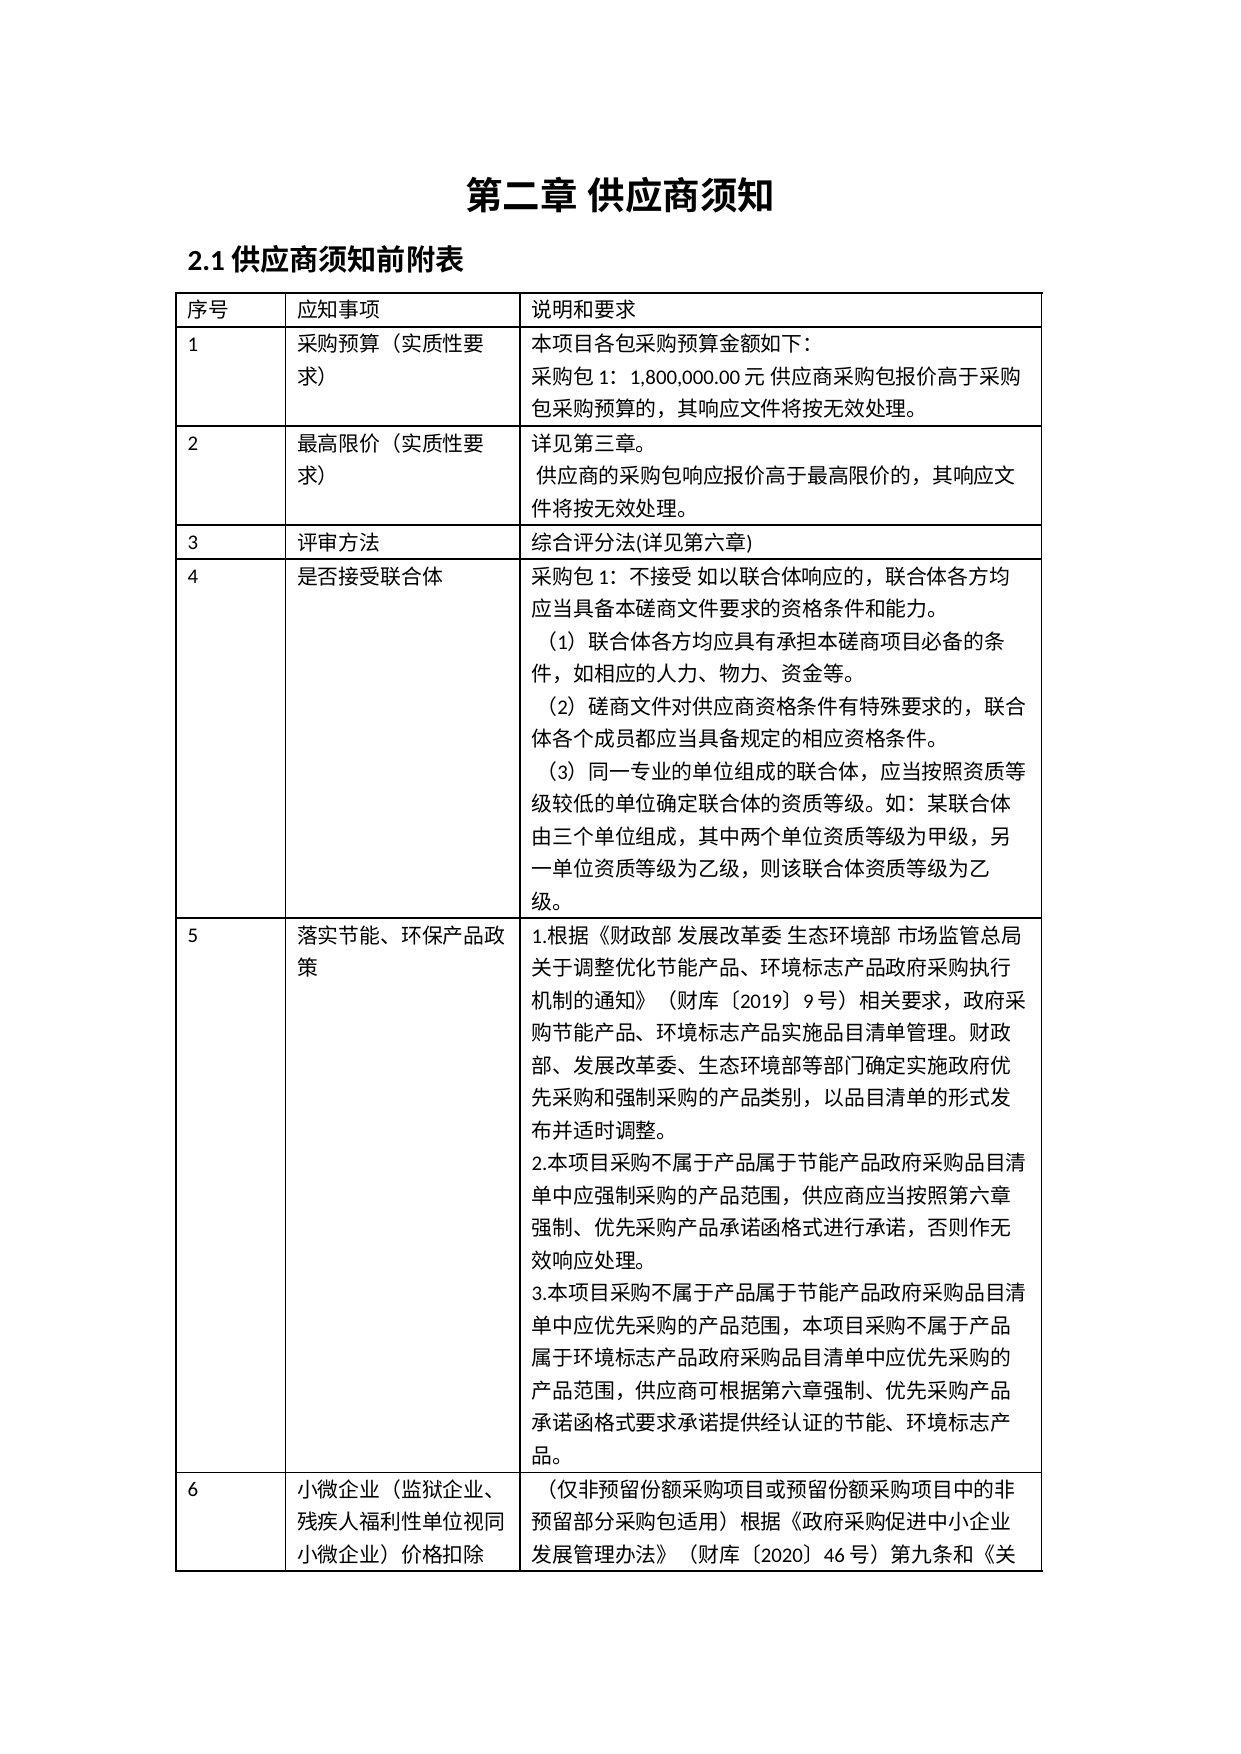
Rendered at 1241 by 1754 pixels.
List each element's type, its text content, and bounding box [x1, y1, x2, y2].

table_cell 是否接受联合体 [286, 560, 519, 917]
table_header 应知事项 [286, 294, 519, 326]
table_cell 1 [177, 328, 285, 425]
table_cell 评审方法 [286, 526, 519, 558]
table_header 序号 [177, 294, 285, 326]
table_cell 6 [177, 1473, 285, 1570]
text 第二章 供应商须知 [187, 162, 1053, 227]
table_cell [286, 1473, 519, 1570]
table_cell 2 [177, 427, 285, 524]
table_cell 采购预算（实质性要求） [286, 328, 519, 425]
table_cell 落实节能、环保产品政策 [286, 919, 519, 1471]
table_cell 3 [177, 526, 285, 558]
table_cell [521, 1473, 1041, 1570]
table_cell 采购包1：不接受 如以联合体响应的，联合体各方均应当具备本磋商文件要求的资格条件和能力。 （1）联合体各方均应具有承担本磋商项目必备的条件，如相应的人力、物力、资金等。 （2）磋商文件对供应商资格条件有特殊要求的，联合体各个成员都应当具备规定的相应资格条件。 （3）同一专业的单位组成的联合体，应当按照资质等级较低的单位确定联合体的资质等级。如：某联合体由三个单位组成，其中两个单位资质等级为甲级，另一单位资质等级为乙级，则该联合体资质等级为乙级。 [521, 560, 1041, 917]
table_cell 1.根据《财政部 发展改革委 生态环境部 市场监管总局关于调整优化节能产品、环境标志产品政府采购执行机制的通知》（财库〔2019〕9号）相关要求，政府采购节能产品、环境标志产品实施品目清单管理。财政部、发展改革委、生态环境部等部门确定实施政府优先采购和强制采购的产品类别，以品目清单的形式发布并适时调整。 2.本项目采购不属于产品属于节能产品政府采购品目清单中应强制采购的产品范围，供应商应当按照第六章强制、优先采购产品承诺函格式进行承诺，否则作无效响应处理。 3.本项目采购不属于产品属于节能产品政府采购品目清单中应优先采购的产品范围，本项目采购不属于产品属于环境标志产品政府采购品目清单中应优先采购的产品范围，供应商可根据第六章强制、优先采购产品承诺函格式要求承诺提供经认证的节能、环境标志产品。 [521, 919, 1041, 1471]
table_cell 最高限价（实质性要求） [286, 427, 519, 524]
table_cell 综合评分法(详见第六章) [521, 526, 1041, 558]
table_cell 本项目各包采购预算金额如下： 采购包1：1,800,000.00元 供应商采购包报价高于采购包采购预算的，其响应文件将按无效处理。 [521, 328, 1041, 425]
table_cell 详见第三章。 供应商的采购包响应报价高于最高限价的，其响应文件将按无效处理。 [521, 427, 1041, 524]
text 2.1供应商须知前附表 [187, 227, 1053, 292]
table_cell 5 [177, 919, 285, 1471]
table_cell 4 [177, 560, 285, 917]
table_header 说明和要求 [521, 294, 1041, 326]
